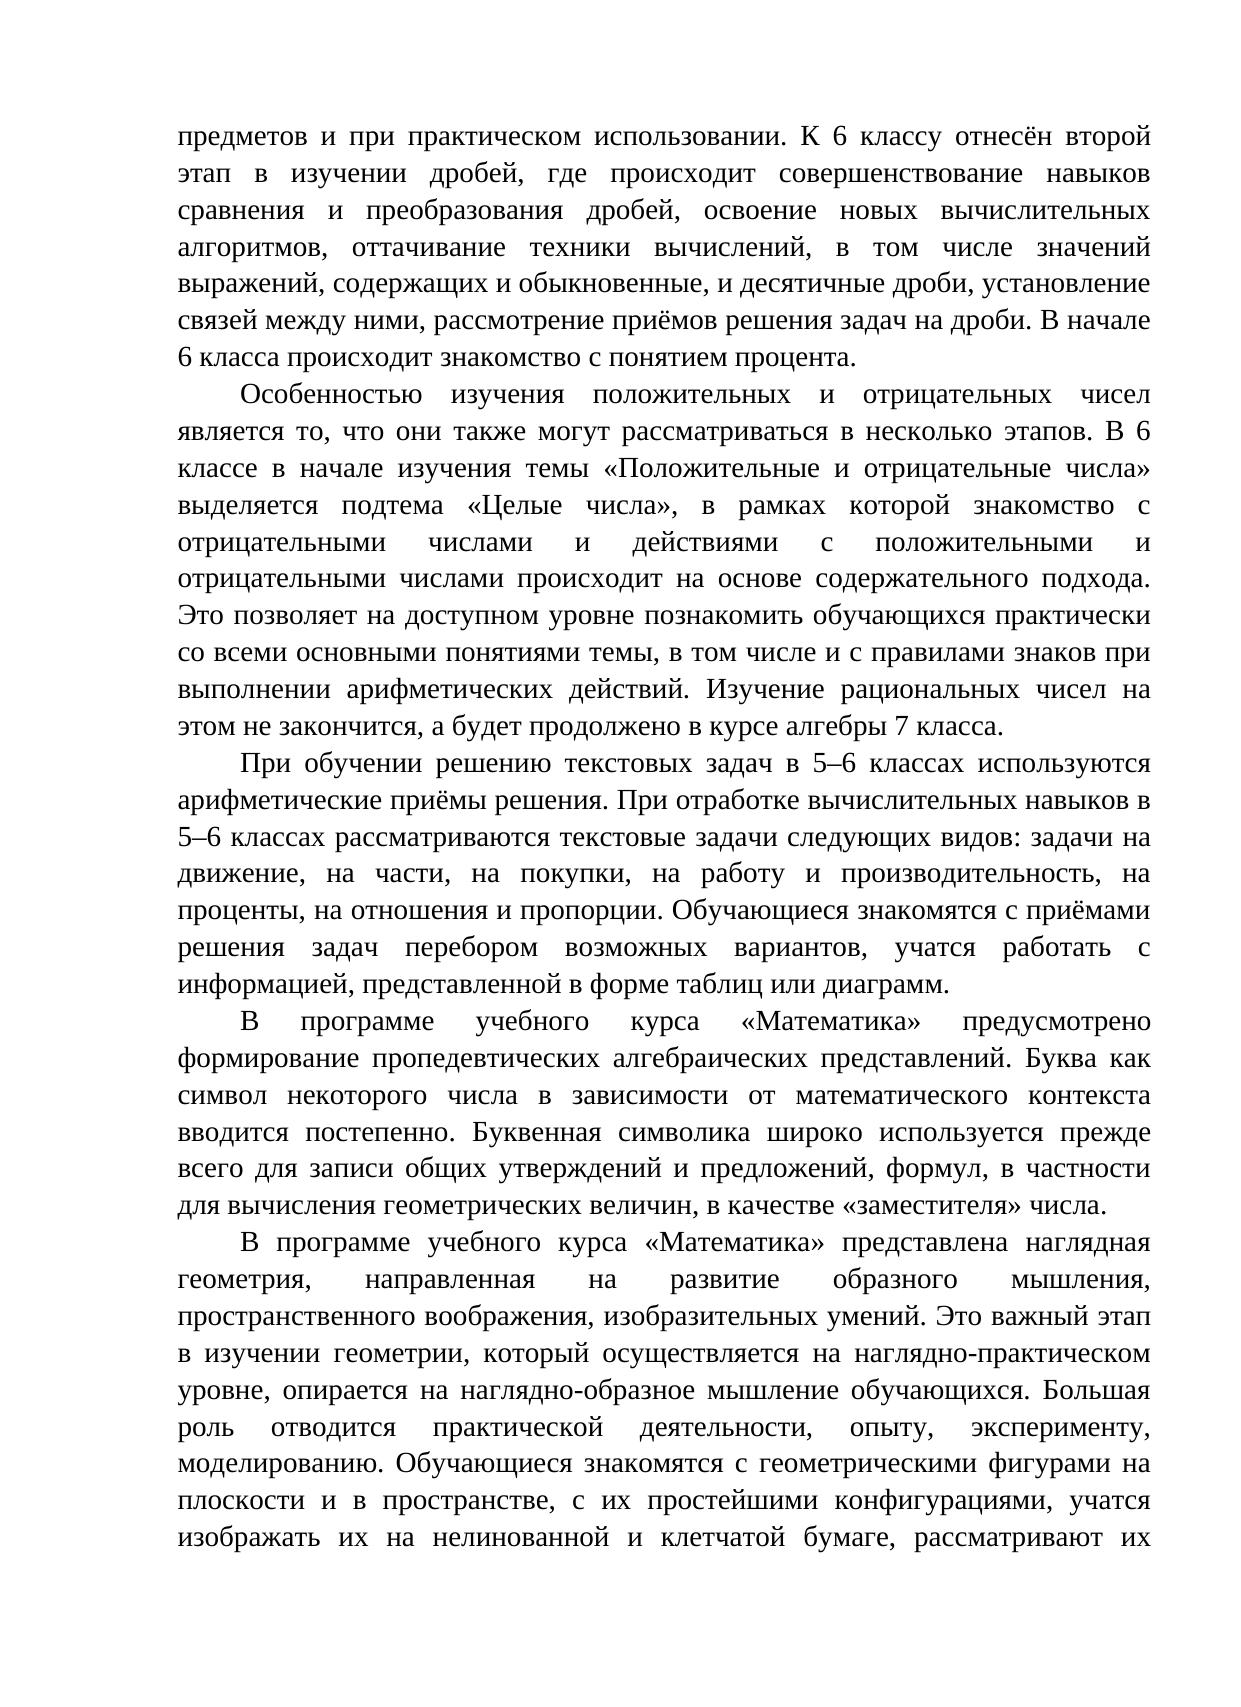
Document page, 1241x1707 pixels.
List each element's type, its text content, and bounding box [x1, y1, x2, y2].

text В программе учебного курса «Математика» предусмотрено формирование пропедевтических алгебраических представлений. Буква как символ некоторого числа в зависимости от математического контекста вводится постепенно. Буквенная символика широко используется прежде всего для записи общих утверждений и предложений, формул, в частности для вычисления геометрических величин, в качестве «заместителя» числа. [177, 1003, 1152, 1221]
text При обучении решению текстовых задач в 5–6 классах используются арифметические приёмы решения. При отработке вычислительных навыков в 5–6 классах рассматриваются текстовые задачи следующих видов: задачи на движение, на части, на покупки, на работу и производительность, на проценты, на отношения и пропорции. Обучающиеся знакомятся с приёмами решения задач перебором возможных вариантов, учатся работать с информацией, представленной в форме таблиц или диаграмм. [177, 745, 1152, 1000]
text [177, 1224, 1152, 1553]
text Особенностью изучения положительных и отрицательных чисел является то, что они также могут рассматриваться в несколько этапов. В 6 классе в начале изучения темы «Положительные и отрицательные числа» выделяется подтема «Целые числа», в рамках которой знакомство с отрицательными числами и действиями с положительными и отрицательными числами происходит на основе содержательного подхода. Это позволяет на доступном уровне познакомить обучающихся практически со всеми основными понятиями темы, в том числе и с правилами знаков при выполнении арифметических действий. Изучение рациональных чисел на этом не закончится, а будет продолжено в курсе алгебры 7 класса. [177, 376, 1152, 742]
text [177, 118, 1152, 373]
